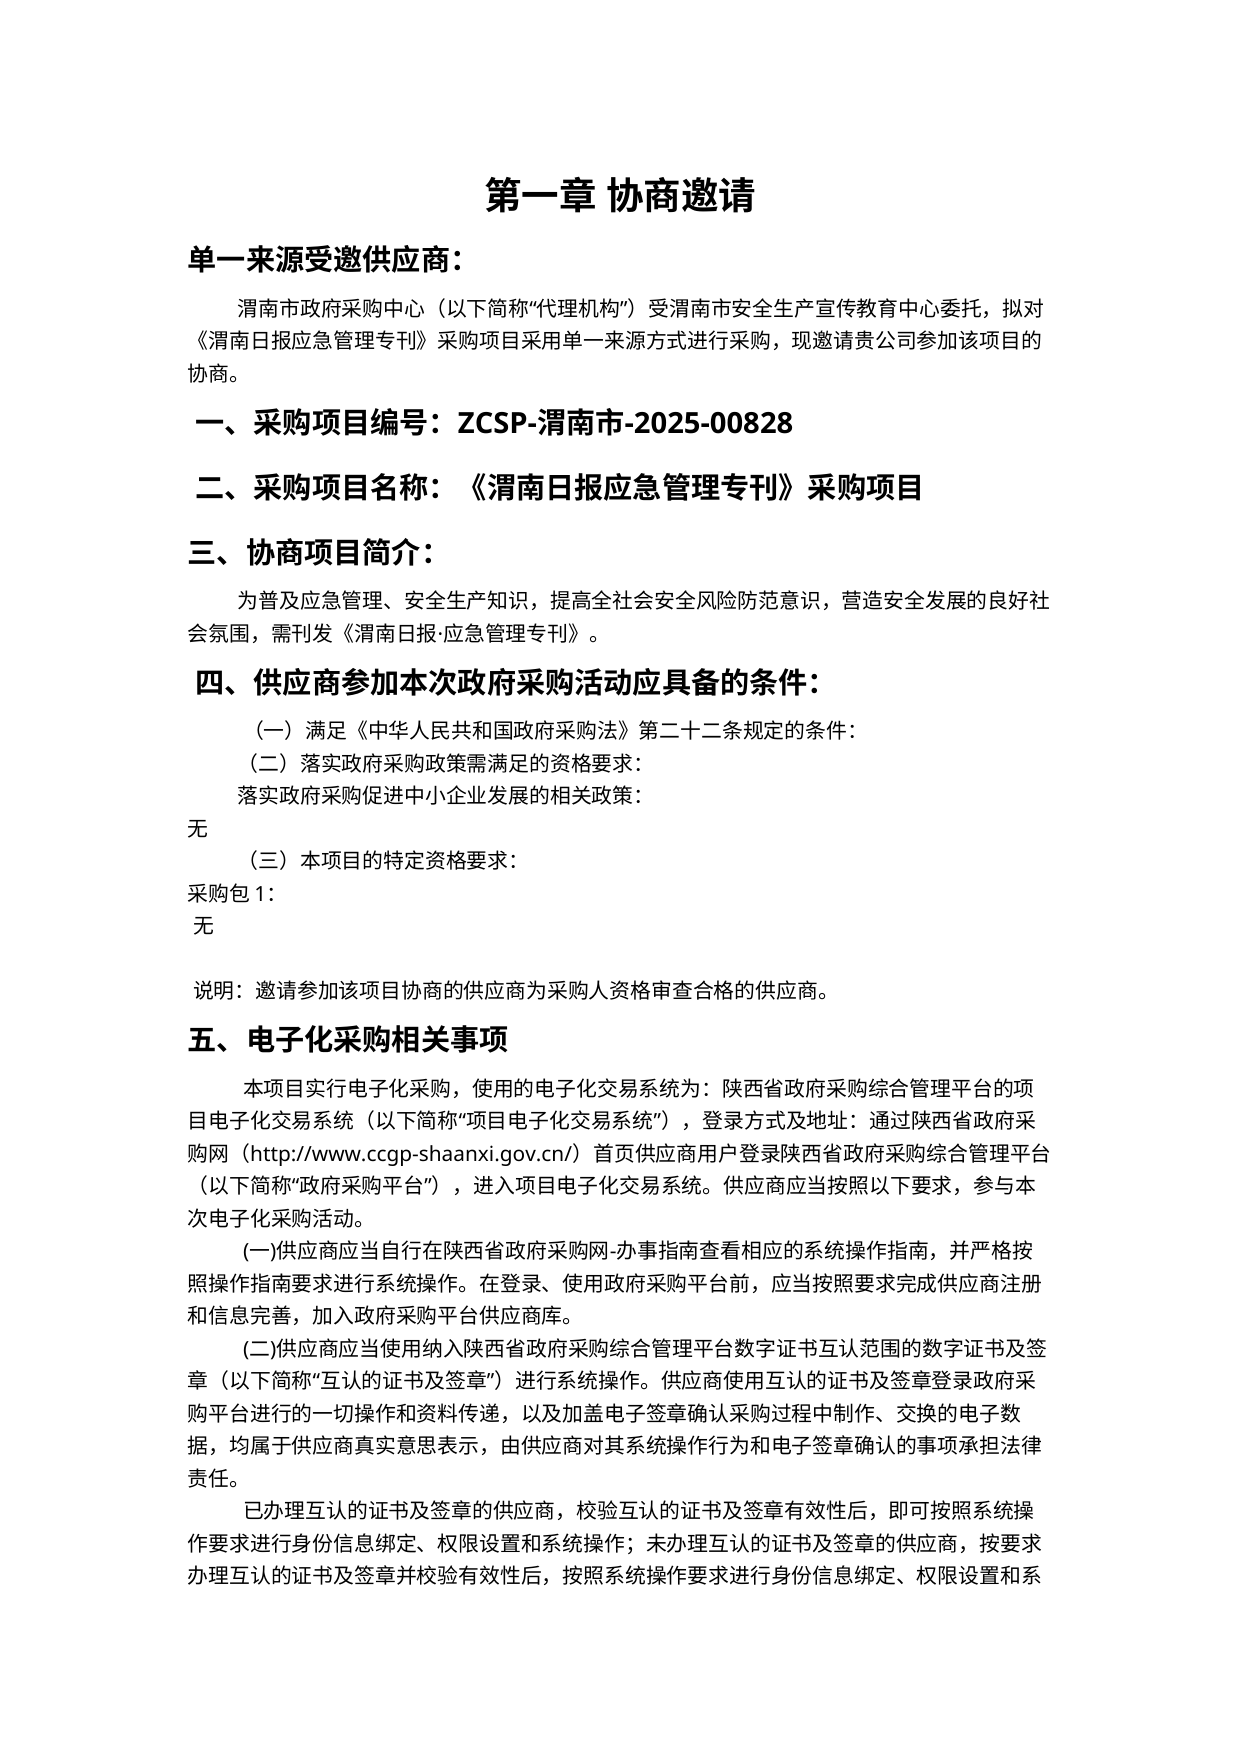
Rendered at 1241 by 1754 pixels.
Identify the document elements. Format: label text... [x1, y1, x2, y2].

text 二、采购项目名称：《渭南日报应急管理专刊》采购项目 [187, 454, 1053, 519]
text 渭南市政府采购中心（以下简称“代理机构”）受渭南市安全生产宣传教育中心委托，拟对《渭南日报应急管理专刊》采购项目采用单一来源方式进行采购，现邀请贵公司参加该项目的协商。 [187, 292, 1053, 389]
text （三）本项目的特定资格要求： [187, 844, 1053, 877]
text 三、协商项目简介： [187, 519, 1053, 584]
text 一、采购项目编号：ZCSP-渭南市-2025-00828 [187, 389, 1053, 454]
text （二）落实政府采购政策需满足的资格要求： [187, 747, 1053, 779]
text 落实政府采购促进中小企业发展的相关政策： [187, 779, 1053, 812]
text 四、供应商参加本次政府采购活动应具备的条件： [187, 649, 1053, 714]
text 说明：邀请参加该项目协商的供应商为采购人资格审查合格的供应商。 [187, 942, 1053, 1007]
text 无 [187, 909, 1053, 942]
text 第一章 协商邀请 [187, 162, 1053, 227]
text （一）满足《中华人民共和国政府采购法》第二十二条规定的条件： [187, 714, 1053, 747]
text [187, 1494, 1053, 1592]
text 无 [187, 812, 1053, 844]
text 五、电子化采购相关事项 [187, 1007, 1053, 1072]
text (二)供应商应当使用纳入陕西省政府采购综合管理平台数字证书互认范围的数字证书及签章（以下简称“互认的证书及签章”）进行系统操作。供应商使用互认的证书及签章登录政府采购平台进行的一切操作和资料传递，以及加盖电子签章确认采购过程中制作、交换的电子数据，均属于供应商真实意思表示，由供应商对其系统操作行为和电子签章确认的事项承担法律责任。 [187, 1332, 1053, 1494]
text (一)供应商应当自行在陕西省政府采购网-办事指南查看相应的系统操作指南，并严格按照操作指南要求进行系统操作。在登录、使用政府采购平台前，应当按照要求完成供应商注册和信息完善，加入政府采购平台供应商库。 [187, 1234, 1053, 1332]
text 本项目实行电子化采购，使用的电子化交易系统为：陕西省政府采购综合管理平台的项目电子化交易系统（以下简称“项目电子化交易系统”），登录方式及地址：通过陕西省政府采购网（http://www.ccgp-shaanxi.gov.cn/）首页供应商用户登录陕西省政府采购综合管理平台（以下简称“政府采购平台”），进入项目电子化交易系统。供应商应当按照以下要求，参与本次电子化采购活动。 [187, 1072, 1053, 1234]
text 采购包1： [187, 877, 1053, 909]
text 为普及应急管理、安全生产知识，提高全社会安全风险防范意识，营造安全发展的良好社会氛围，需刊发《渭南日报·应急管理专刊》。 [187, 584, 1053, 649]
text 单一来源受邀供应商： [187, 227, 1053, 292]
